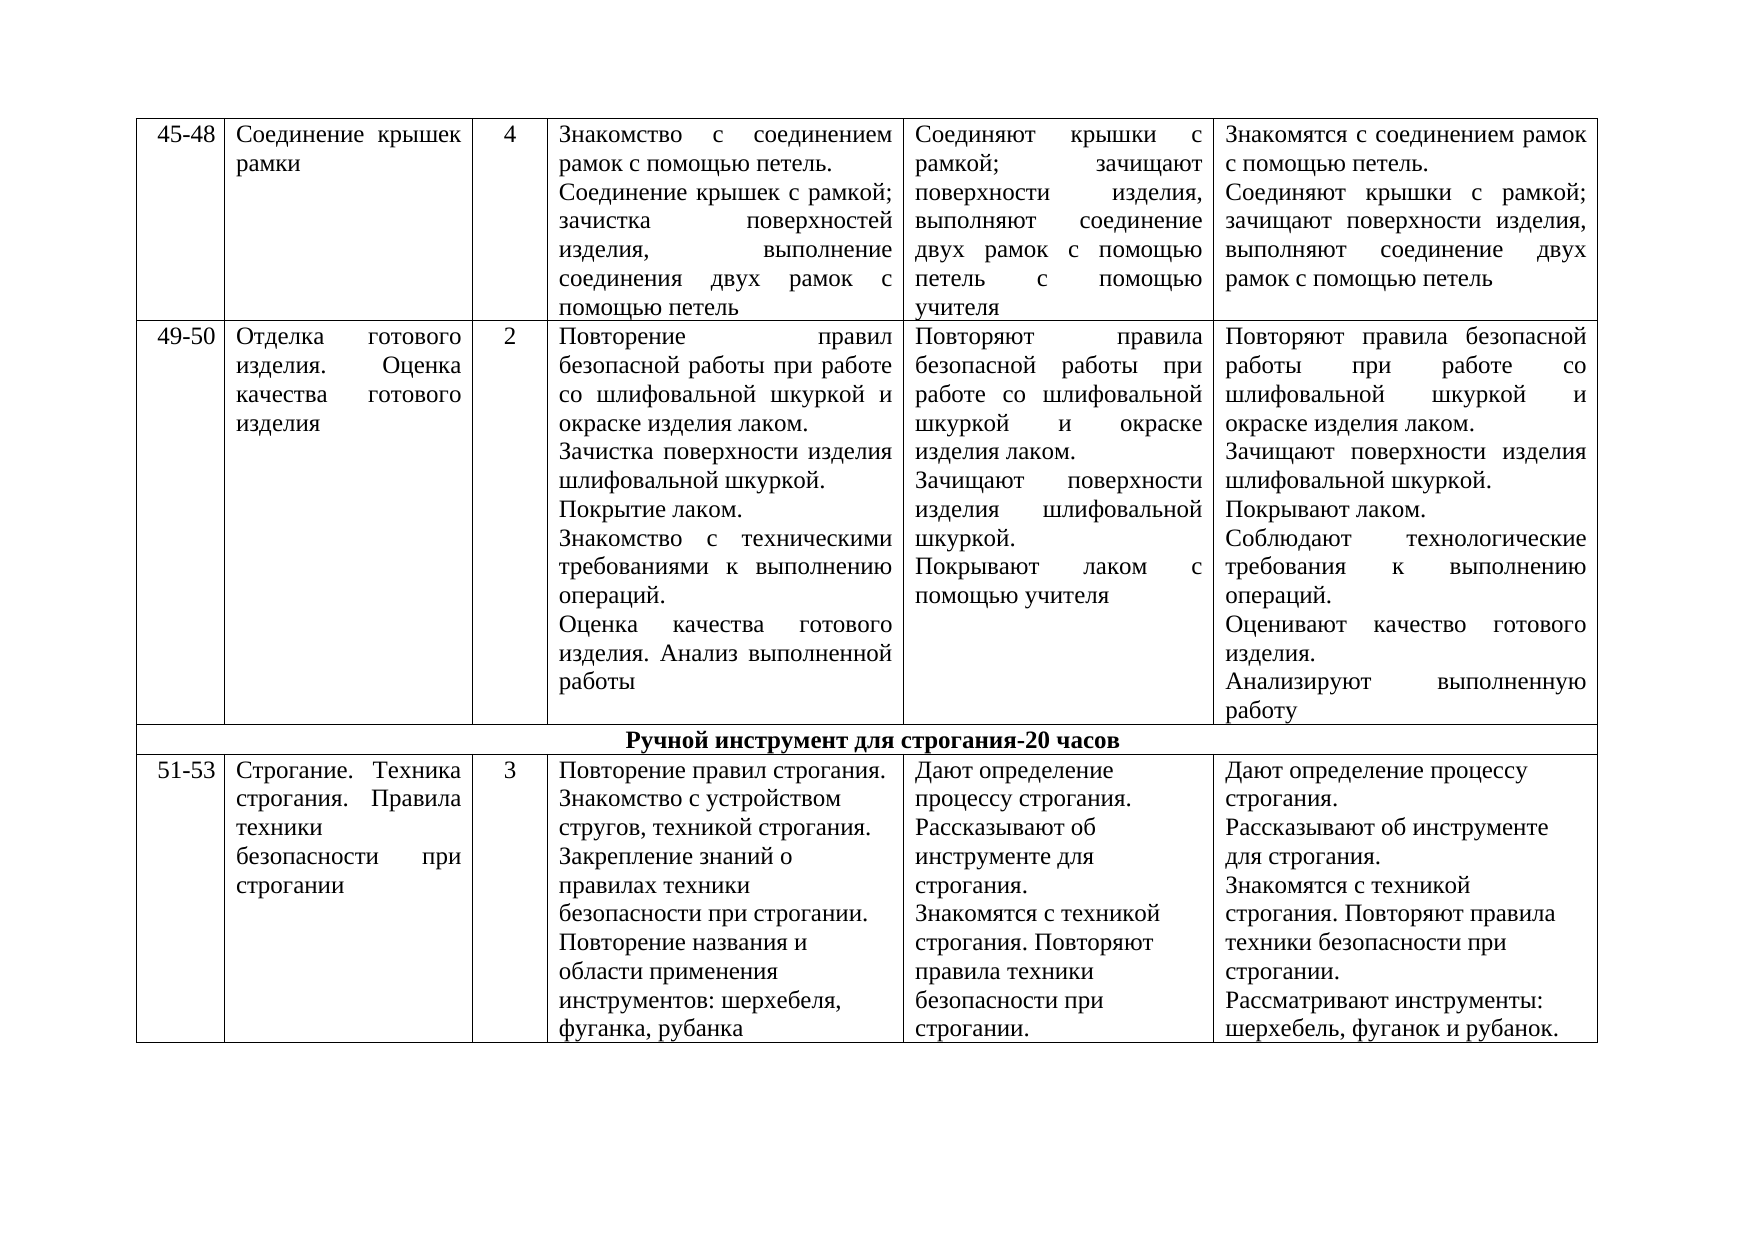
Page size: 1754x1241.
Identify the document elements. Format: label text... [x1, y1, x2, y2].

table_header Знакомятся с соединением рамок с помощью петель. Соединяют крышки с рамкой; зачищают поверхности изделия, выполняют соединение двух рамок с помощью петель [1214, 119, 1597, 320]
table_header Соединяют крышки с рамкой; зачищают поверхности изделия, выполняют соединение двух рамок с помощью петель с помощью учителя [904, 119, 1213, 320]
table_cell 51-53 [137, 755, 224, 1042]
table_header Соединение крышек рамки [225, 119, 472, 320]
table_header 4 [473, 119, 547, 320]
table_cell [548, 755, 903, 1042]
table_cell 2 [473, 321, 547, 724]
table_cell Повторение правил безопасной работы при работе со шлифовальной шкуркой и окраске изделия лаком. Зачистка поверхности изделия шлифовальной шкуркой. Покрытие лаком. Знакомство с техническими требованиями к выполнению операций. Оценка качества готового изделия. Анализ выполненной работы [548, 321, 903, 724]
table_cell Ручной инструмент для строгания-20 часов [137, 725, 1597, 754]
table_cell Повторяют правила безопасной работы при работе со шлифовальной шкуркой и окраске изделия лаком. Зачищают поверхности изделия шлифовальной шкуркой. Покрывают лаком с помощью учителя [904, 321, 1213, 724]
table_header Знакомство с соединением рамок с помощью петель. Соединение крышек с рамкой; зачистка поверхностей изделия, выполнение соединения двух рамок с помощью петель [548, 119, 903, 320]
table_cell 49-50 [137, 321, 224, 724]
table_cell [1214, 755, 1597, 1042]
table_cell Повторяют правила безопасной работы при работе со шлифовальной шкуркой и окраске изделия лаком. Зачищают поверхности изделия шлифовальной шкуркой. Покрывают лаком. Соблюдают технологические требования к выполнению операций. Оценивают качество готового изделия. Анализируют выполненную работу [1214, 321, 1597, 724]
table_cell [225, 755, 472, 1042]
table_header 45-48 [137, 119, 224, 320]
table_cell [904, 755, 1213, 1042]
table_cell Отделка готового изделия. Оценка качества готового изделия [225, 321, 472, 724]
table_cell 3 [473, 755, 547, 1042]
